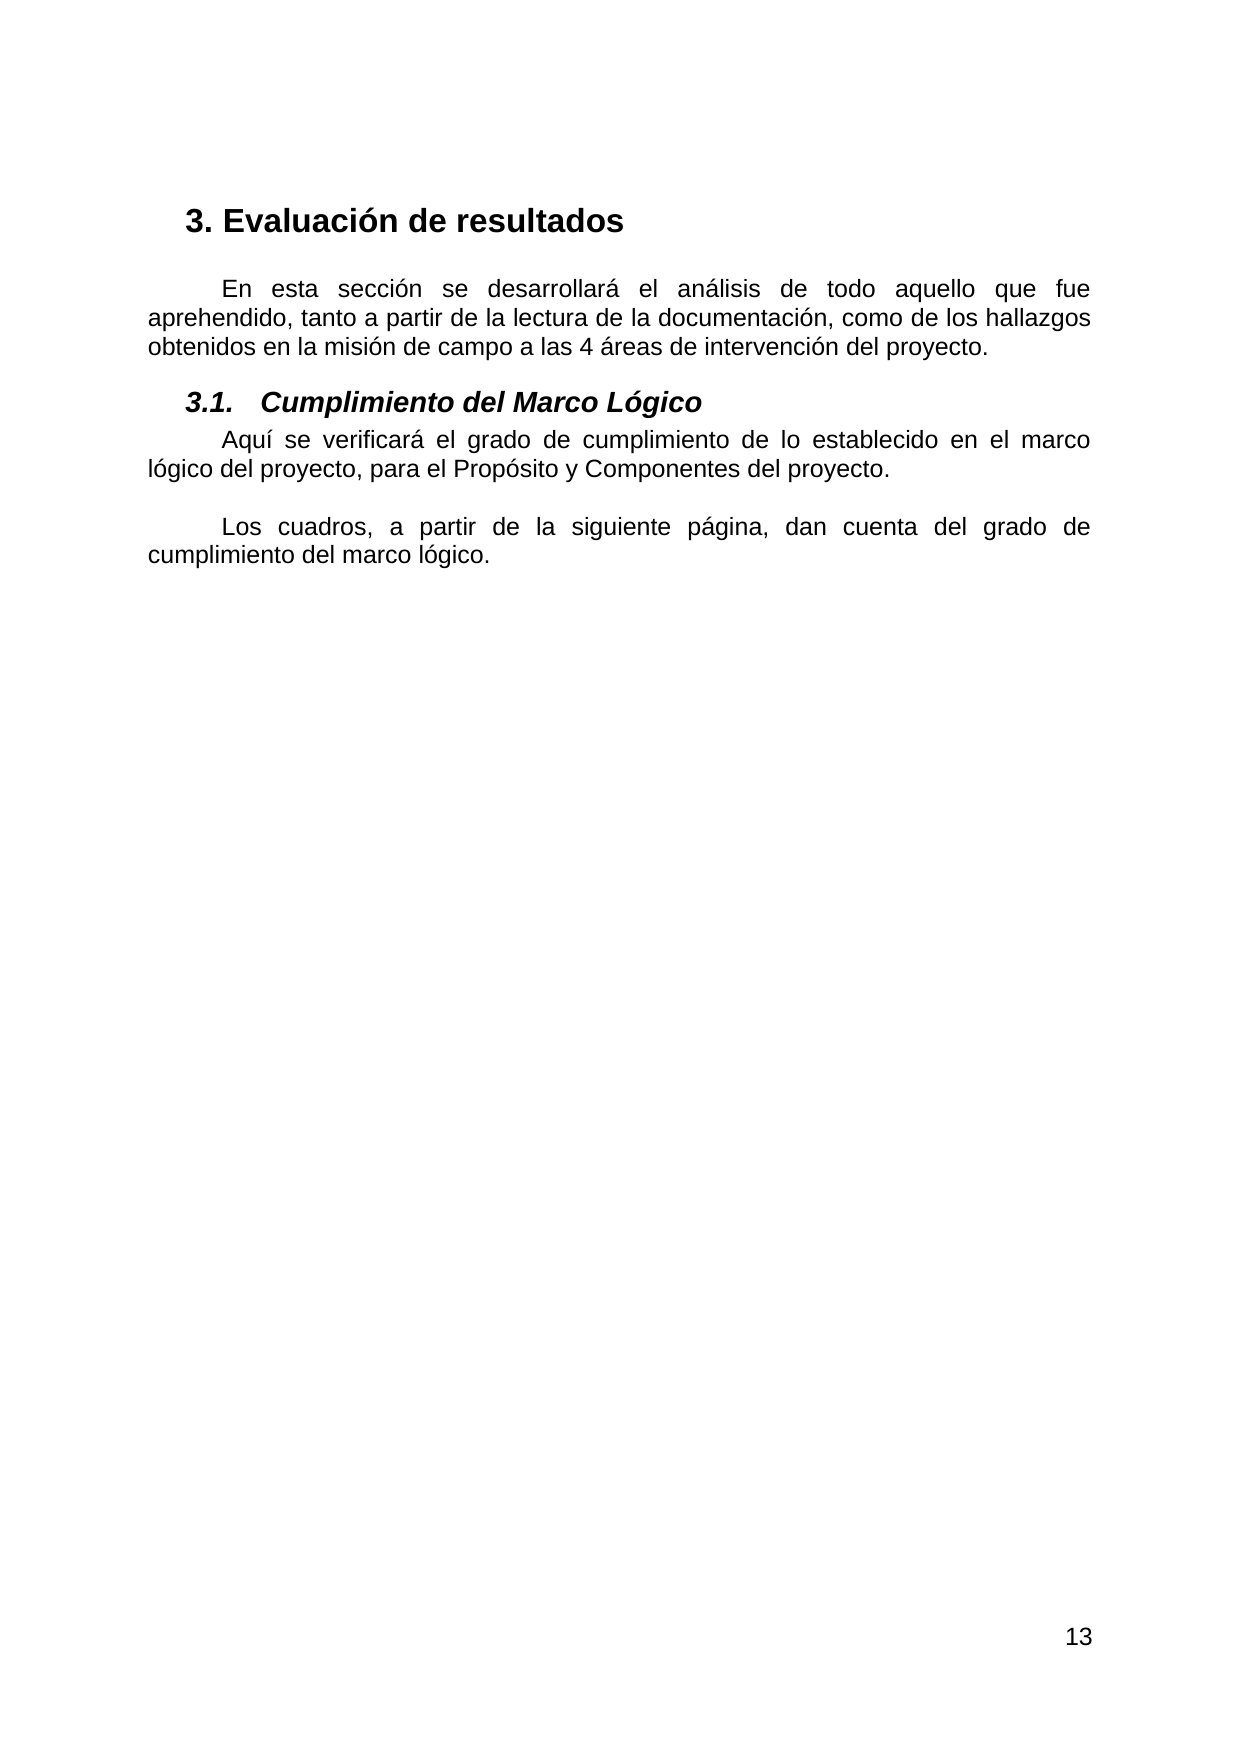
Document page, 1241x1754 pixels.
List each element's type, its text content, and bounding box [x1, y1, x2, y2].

subtitle Evaluación de resultados [185, 201, 1092, 239]
text Aquí se verificará el grado de cumplimiento de lo establecido en el marco lógico del proyecto, para el Propósito y Componentes del proyecto. [148, 425, 1092, 483]
text En esta sección se desarrollará el análisis de todo aquello que fue aprehendido, tanto a partir de la lectura de la documentación, como de los hallazgos obtenidos en la misión de campo a las 4 áreas de intervención del proyecto. [148, 274, 1092, 361]
text Los cuadros, a partir de la siguiente página, dan cuenta del grado de cumplimiento del marco lógico. [148, 512, 1092, 569]
subtitle Cumplimiento del Marco Lógico [185, 386, 1092, 419]
